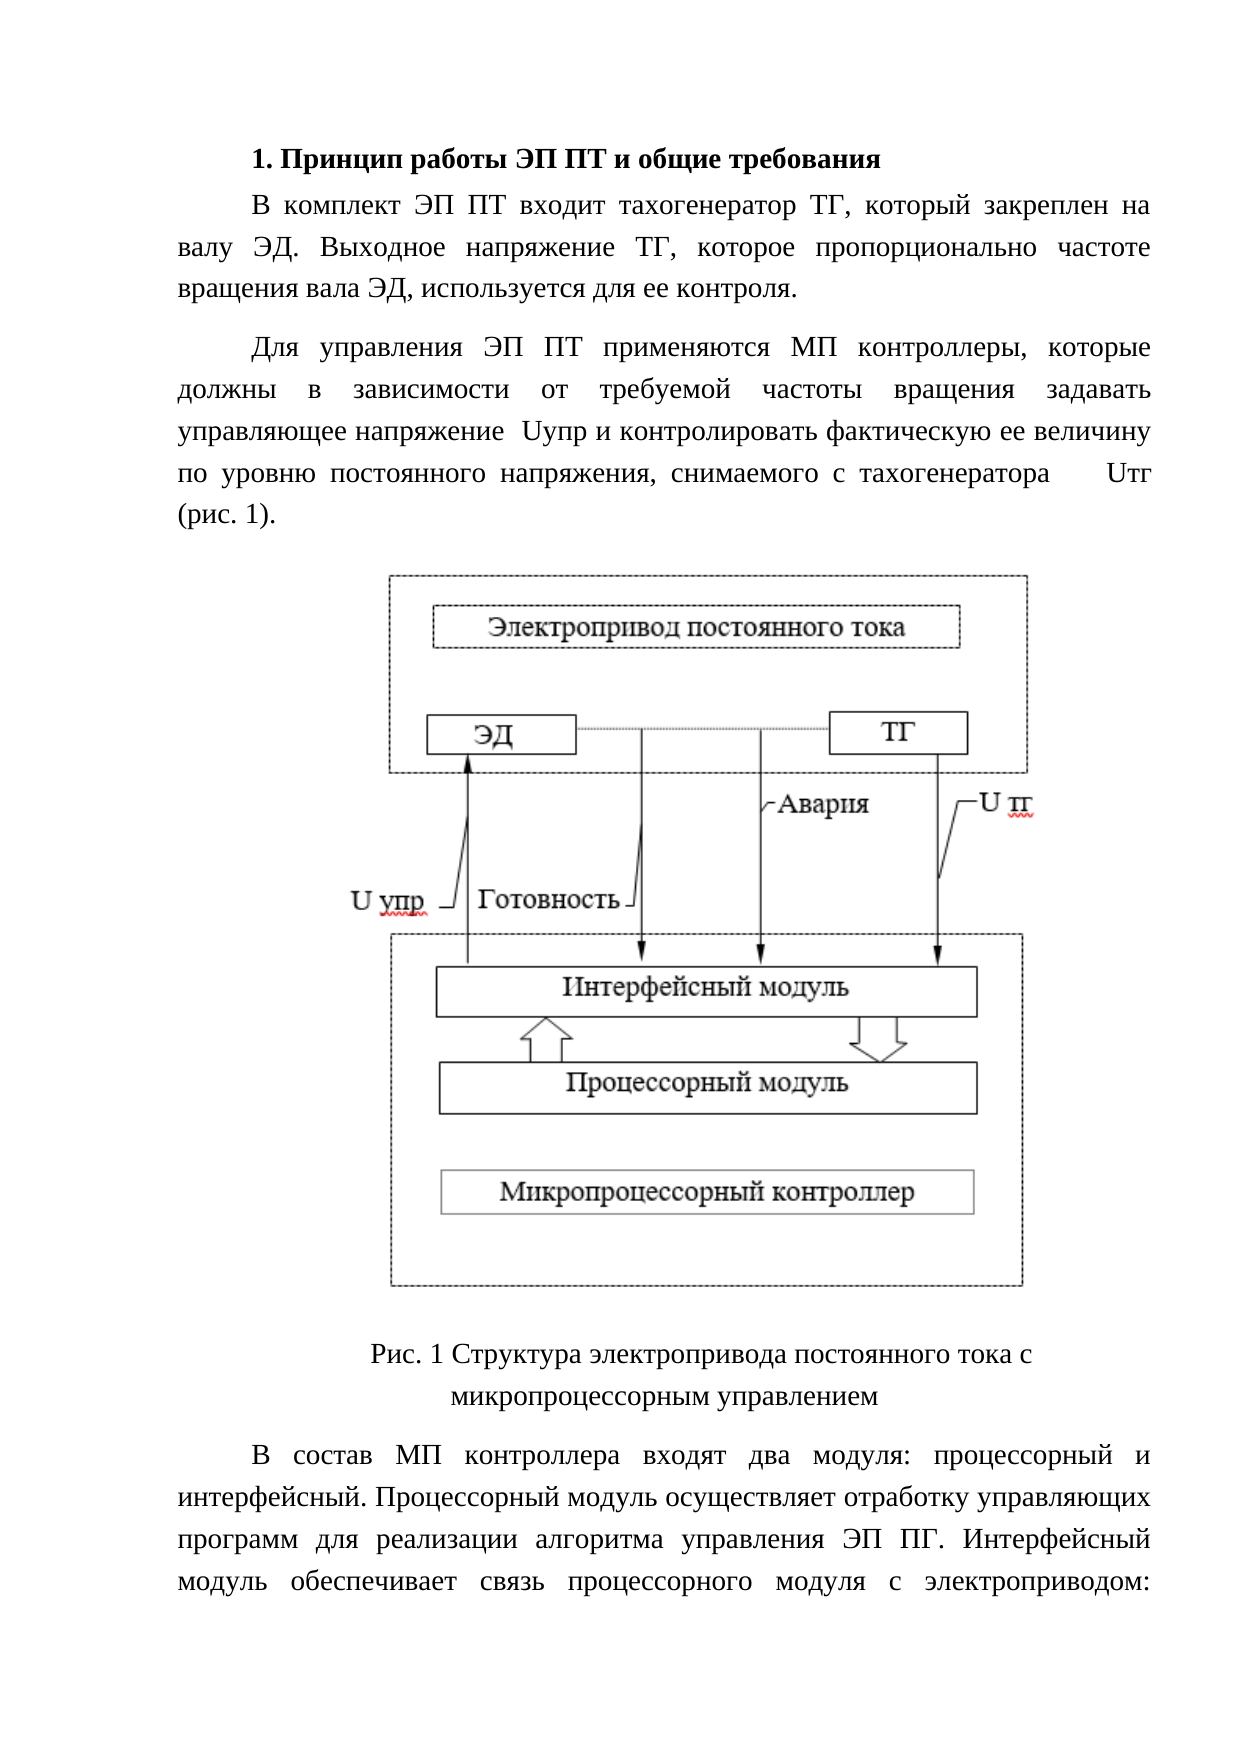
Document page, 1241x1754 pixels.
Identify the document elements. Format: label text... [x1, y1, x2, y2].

text В комплект ЭП ПТ входит тахогенератор ТГ, который закреплен на валу ЭД. Выходное напряжение ТГ, которое пропорционально частоте вращения вала ЭД, используется для ее контроля. [177, 187, 1152, 304]
text Для управления ЭП ПТ применяются МП контроллеры, которые должны в зависимости от требуемой частоты вращения задавать управляющее напряжение Uупр и контролировать фактическую ее величину по уровню постоянного напряжения, снимаемого с тахогенератора Uтг (рис. 1). [177, 329, 1152, 530]
picture [339, 555, 1047, 1312]
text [177, 1437, 1152, 1596]
text Рис. 1 Структура электропривода постоянного тока с микропроцессорным управлением [177, 1337, 1152, 1412]
text 1. Принцип работы ЭП ПТ и общие требования [177, 141, 1152, 174]
